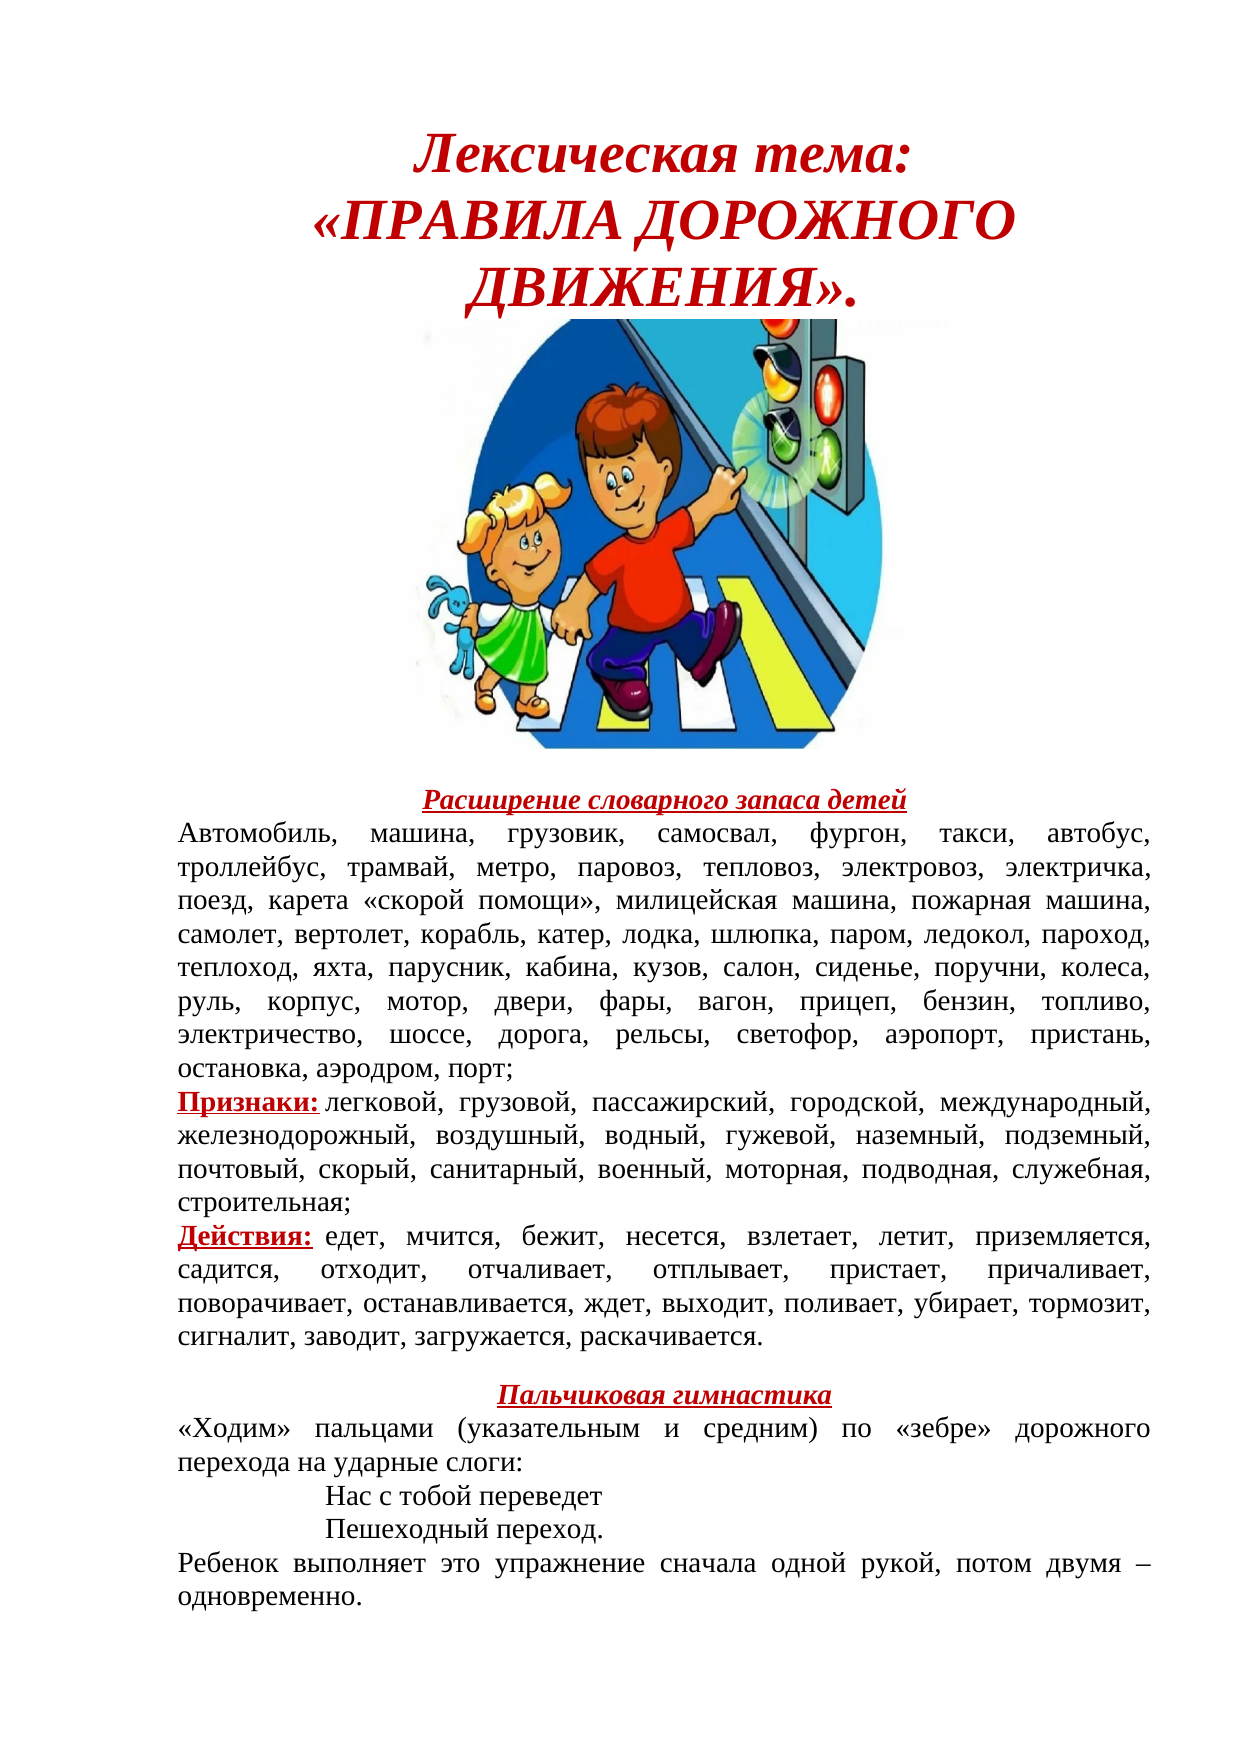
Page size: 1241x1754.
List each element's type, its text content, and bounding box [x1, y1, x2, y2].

text «Ходим» пальцами (указательным и средним) по «зебре» дорожного перехода на ударные слоги: [177, 1411, 1152, 1478]
picture [378, 319, 951, 749]
text Действия: едет, мчится, бежит, несется, взлетает, летит, приземляется, садится, отходит, отчаливает, отплывает, пристает, причаливает, поворачивает, останавливается, ждет, выходит, поливает, убирает, тормозит, сигналит, заводит, загружается, раскачивается. [177, 1218, 1152, 1352]
text Признаки: легковой, грузовой, пассажирский, городской, международный, железнодорожный, воздушный, водный, гужевой, наземный, подземный, почтовый, скорый, санитарный, военный, моторная, подводная, служебная, строительная; [177, 1084, 1152, 1218]
text ДВИЖЕНИЯ». [177, 252, 1152, 319]
text «ПРАВИЛА ДОРОЖНОГО [177, 185, 1152, 252]
text Ребенок выполняет это упражнение сначала одной рукой, потом двумя – одновременно. [177, 1545, 1152, 1612]
text Пальчиковая гимнастика [177, 1377, 1152, 1411]
text Лексическая тема: [177, 118, 1152, 185]
text Нас с тобой переведет [251, 1478, 1152, 1511]
text Расширение словарного запаса детей [177, 782, 1152, 815]
text Автомобиль, машина, грузовик, самосвал, фургон, такси, автобус, троллейбус, трамвай, метро, паровоз, тепловоз, электровоз, электричка, поезд, карета «скорой помощи», милицейская машина, пожарная машина, самолет, вертолет, корабль, катер, лодка, шлюпка, паром, ледокол, пароход, теплоход, яхта, парусник, кабина, кузов, салон, сиденье, поручни, колеса, руль, корпус, мотор, двери, фары, вагон, прицеп, бензин, топливо, электричество, шоссе, дорога, рельсы, светофор, аэропорт, пристань, остановка, аэродром, порт; [177, 815, 1152, 1084]
text Пешеходный переход. [325, 1511, 1152, 1545]
